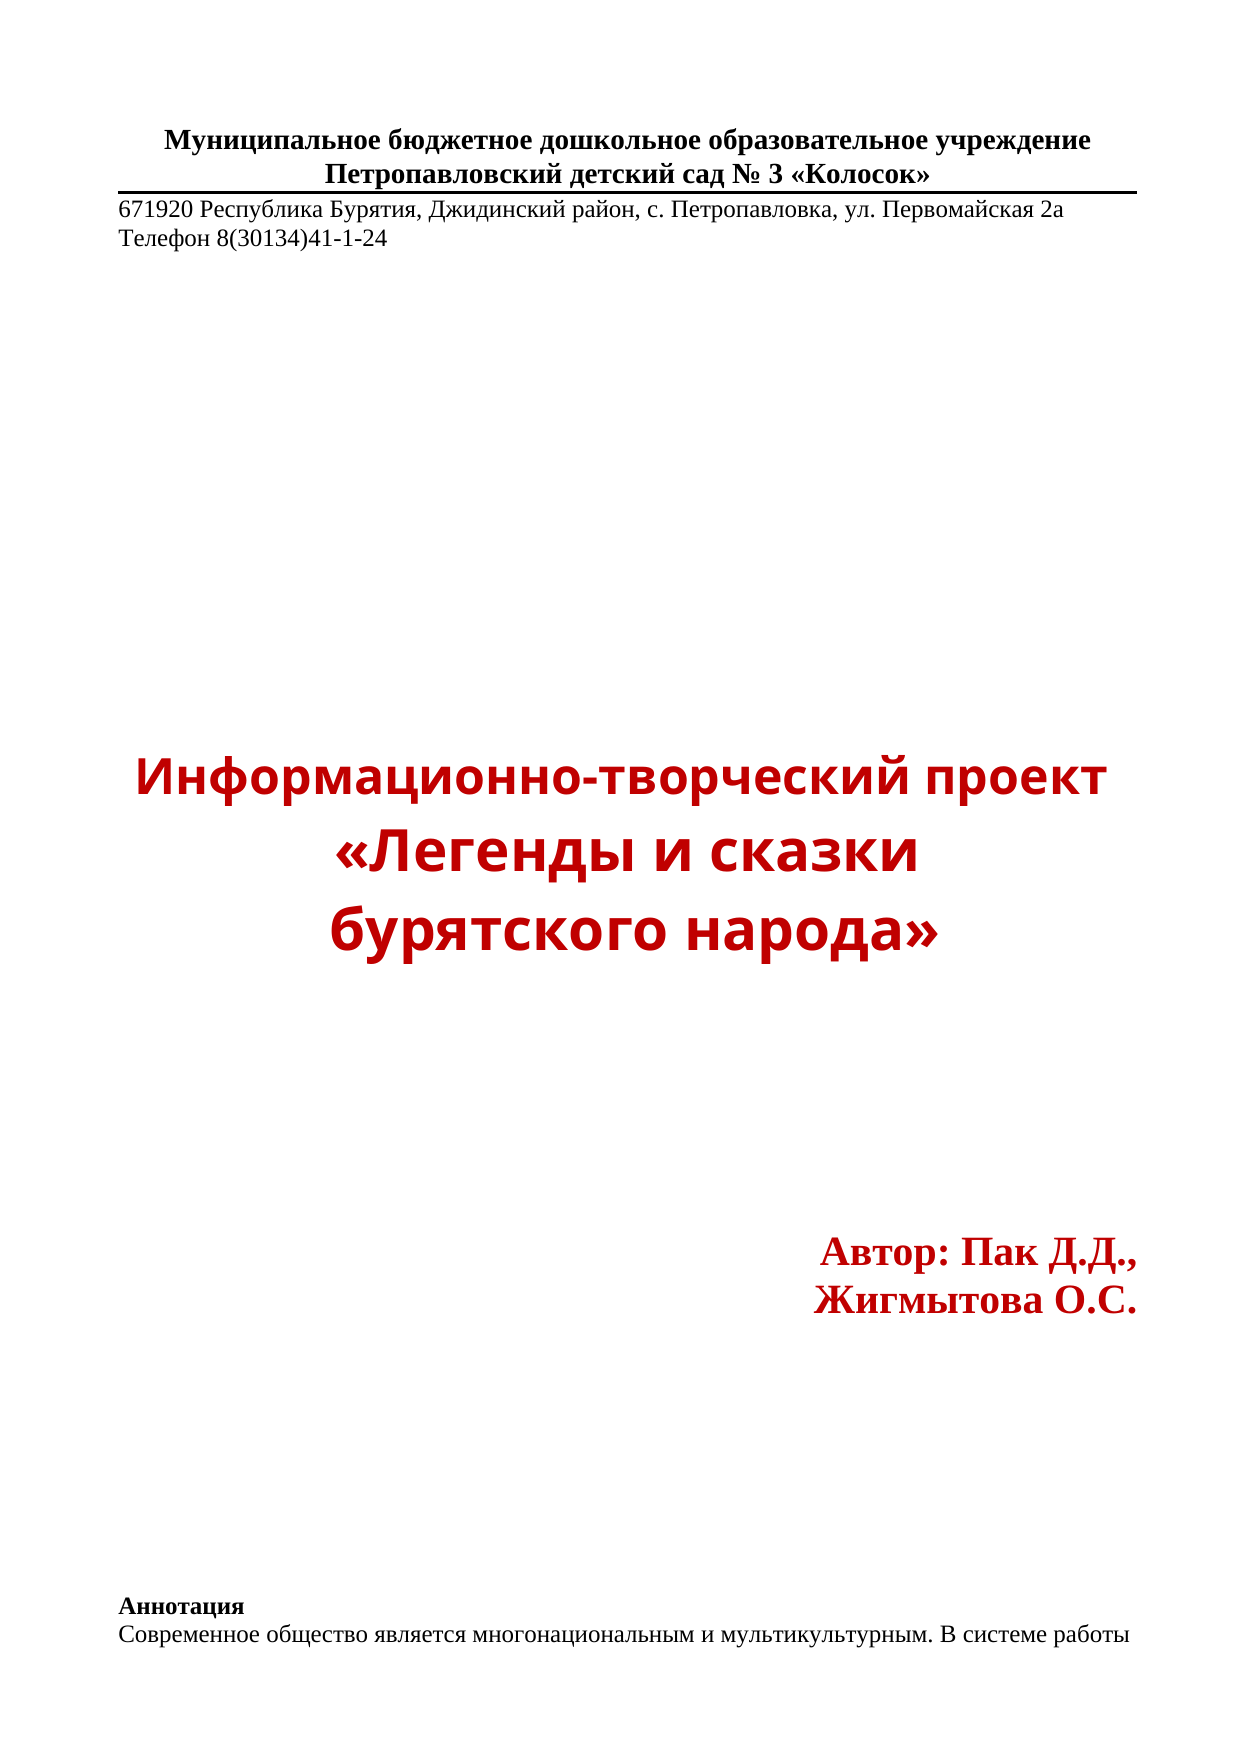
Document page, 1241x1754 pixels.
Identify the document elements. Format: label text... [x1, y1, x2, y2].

text Автор: Пак Д.Д., [118, 1227, 1137, 1274]
text бурятского народа» [118, 888, 1137, 997]
text 671920 Республика Бурятия, Джидинский район, с. Петропавловка, ул. Первомайская 2а [118, 194, 1137, 223]
text Телефон 8(30134)41-1-24 [118, 223, 1137, 252]
text Петропавловский детский сад № 3 «Колосок» [118, 156, 1137, 191]
text Жигмытова О.С. [118, 1274, 1137, 1322]
text Муниципальное бюджетное дошкольное образовательное учреждение [118, 122, 1137, 156]
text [118, 1591, 1137, 1648]
text Информационно-творческий проект «Легенды и сказки [118, 741, 1137, 888]
